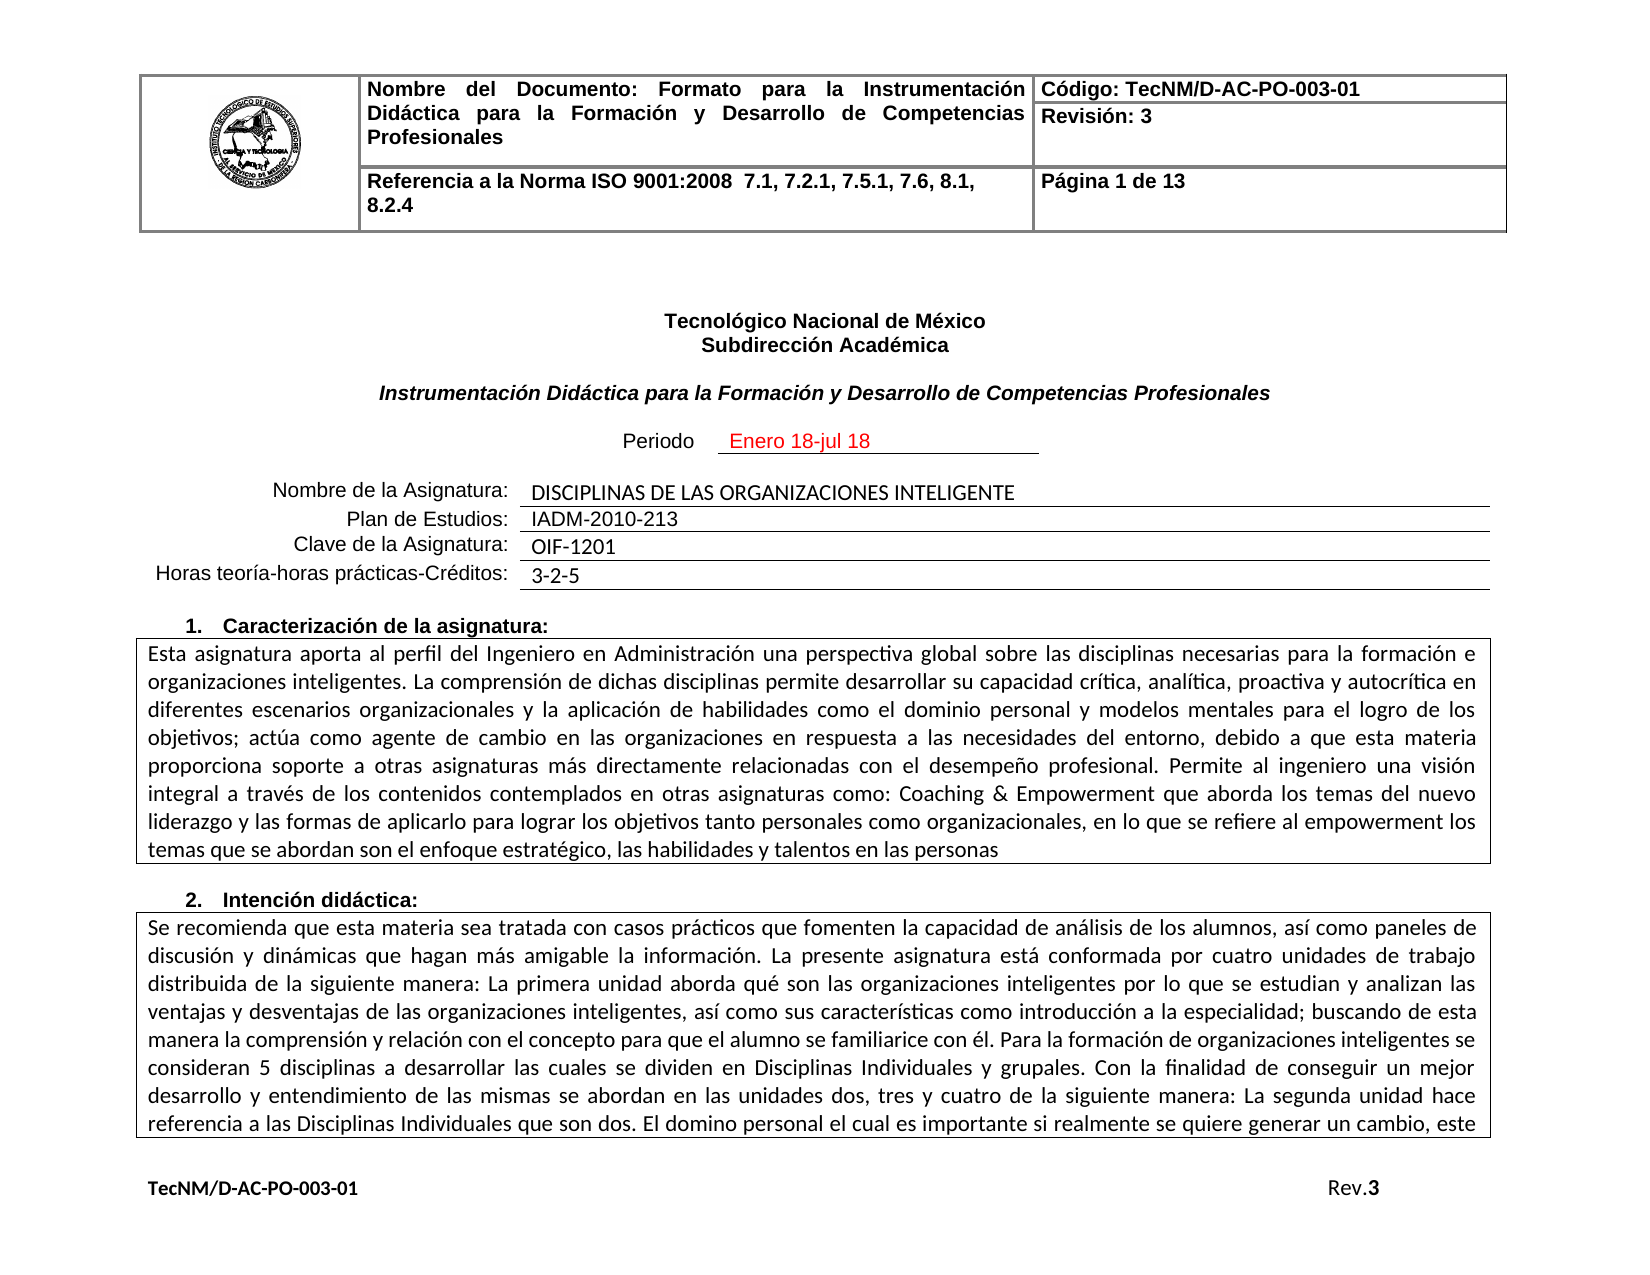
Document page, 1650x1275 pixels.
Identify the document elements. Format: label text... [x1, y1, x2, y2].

list Caracterización de la asignatura: [185, 614, 1502, 638]
table_cell Plan de Estudios: [136, 506, 520, 531]
table_header Periodo [611, 429, 718, 453]
table_cell IADM-2010-213 [520, 507, 1490, 531]
text Instrumentación Didáctica para la Formación y Desarrollo de Competencias Profesionales [148, 381, 1502, 405]
table_header Enero 18-jul 18 [718, 429, 1039, 453]
table_header Nombre de la Asignatura: [136, 478, 520, 506]
table_cell Horas teoría-horas prácticas-Créditos: [136, 560, 520, 589]
table_header Esta asignatura aporta al perfil del Ingeniero en Administración una perspectiva global sobre las disciplinas necesarias para la formación e organizaciones inteligentes. La comprensión de dichas disciplinas permite desarrollar su capacidad crítica, analítica, proactiva y autocrítica en diferentes escenarios organizacionales y la aplicación de habilidades como el dominio personal y modelos mentales para el logro de los objetivos; actúa como agente de cambio en las organizaciones en respuesta a las necesidades del entorno, debido a que esta materia proporciona soporte a otras asignaturas más directamente relacionadas con el desempeño profesional. Permite al ingeniero una visión integral a través de los contenidos contemplados en otras asignaturas como: Coaching & Empowerment que aborda los temas del nuevo liderazgo y las formas de aplicarlo para lograr los objetivos tanto personales como organizacionales, en lo que se refiere al empowerment los temas que se abordan son el enfoque estratégico, las habilidades y talentos en las personas [137, 639, 1490, 863]
table_cell OIF-1201 [520, 532, 1490, 560]
table_cell 3-2-5 [520, 561, 1490, 589]
text Subdirección Académica [148, 333, 1502, 357]
picture [208, 95, 302, 189]
table_cell Clave de la Asignatura: [136, 531, 520, 560]
list Intención didáctica: [185, 888, 1502, 912]
text Tecnológico Nacional de México [148, 309, 1502, 333]
table_header DISCIPLINAS DE LAS ORGANIZACIONES INTELIGENTE [520, 478, 1490, 506]
